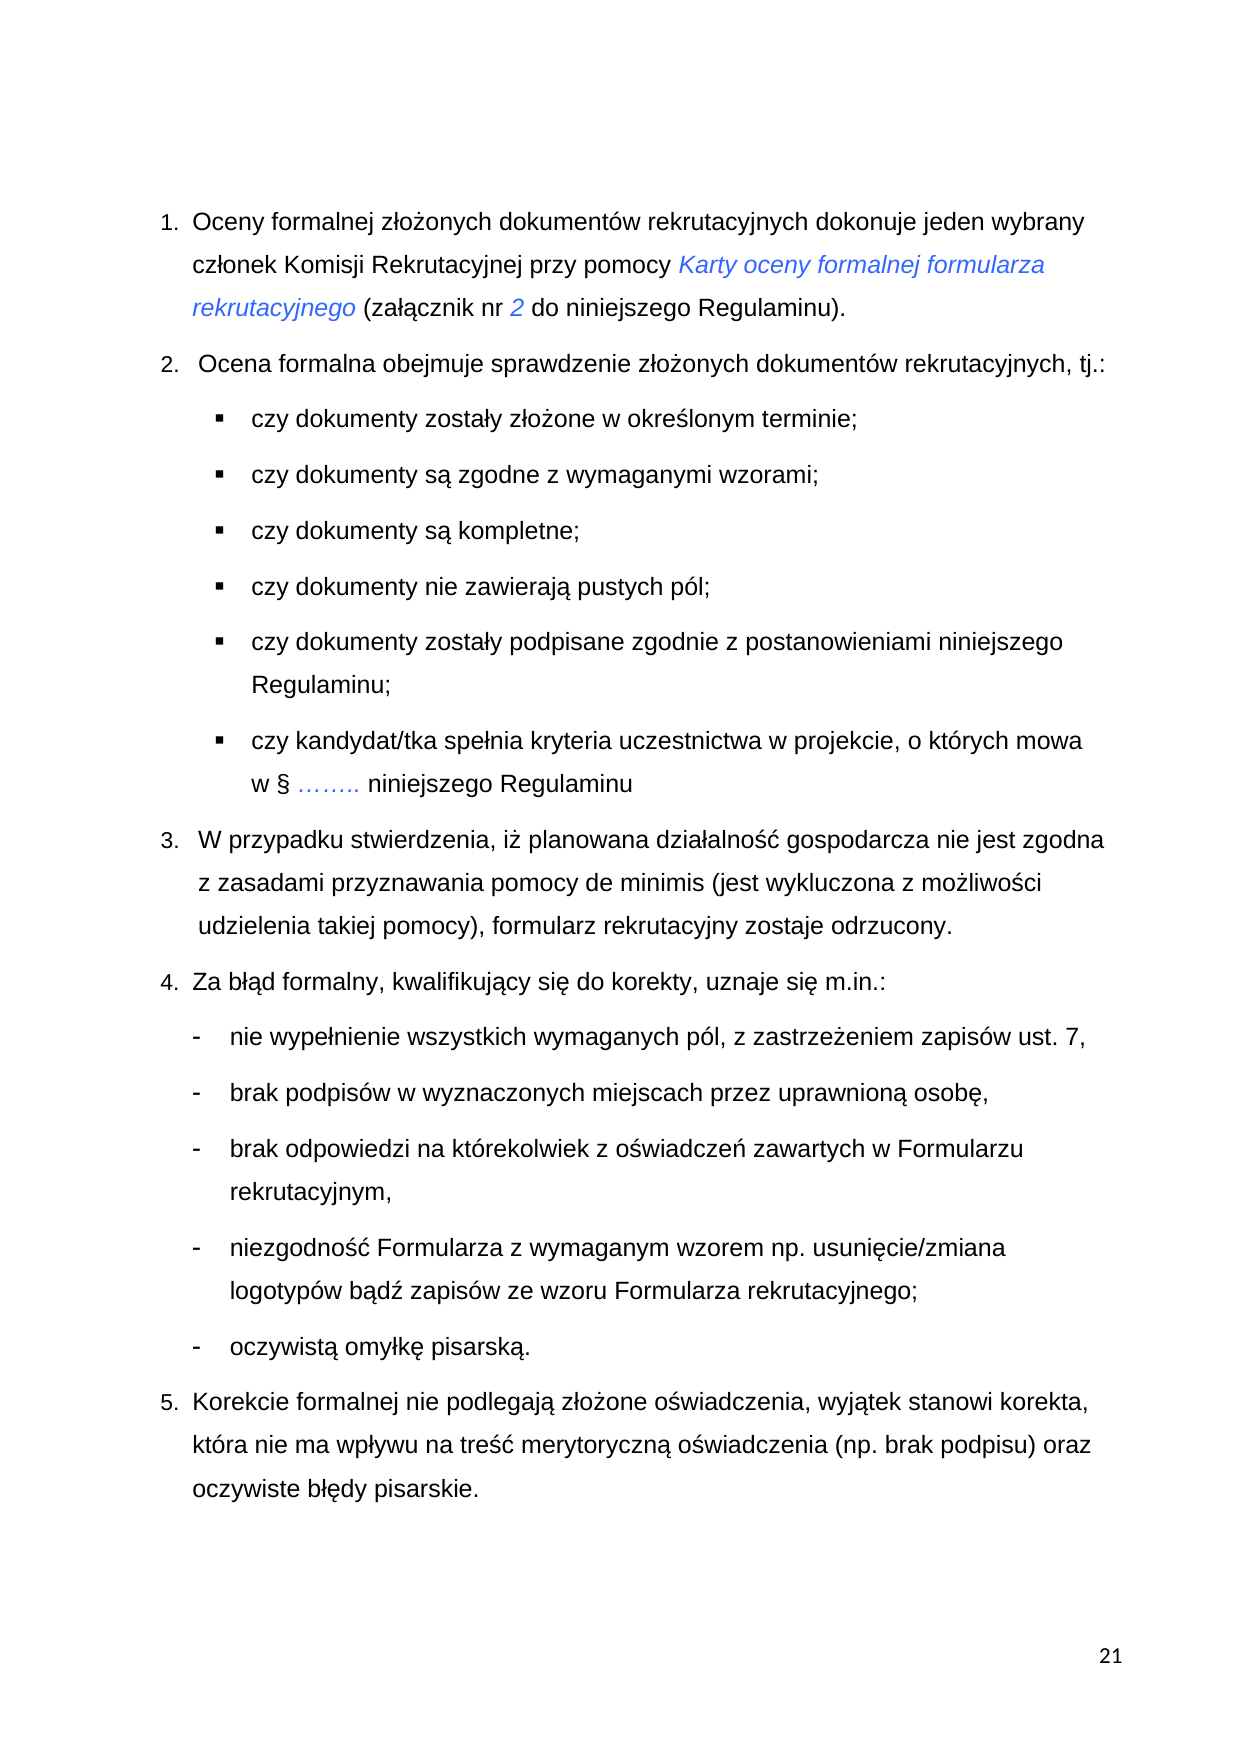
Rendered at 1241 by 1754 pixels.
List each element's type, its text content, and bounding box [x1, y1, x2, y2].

list Ocena formalna obejmuje sprawdzenie złożonych dokumentów rekrutacyjnych, tj.: [160, 349, 1122, 377]
list Korekcie formalnej nie podlegają złożone oświadczenia, wyjątek stanowi korekta, która nie ma wpływu na treść merytoryczną oświadczenia (np. brak podpisu) oraz oczywiste błędy pisarskie. [160, 1387, 1122, 1502]
list brak odpowiedzi na którekolwiek z oświadczeń zawartych w Formularzu rekrutacyjnym, [192, 1134, 1122, 1206]
list nie wypełnienie wszystkich wymaganych pól, z zastrzeżeniem zapisów ust. 7, [192, 1022, 1122, 1051]
list oczywistą omyłkę pisarską. [192, 1332, 1122, 1360]
list czy dokumenty zostały złożone w określonym terminie; [213, 404, 1122, 433]
list W przypadku stwierdzenia, iż planowana działalność gospodarcza nie jest zgodna z zasadami przyznawania pomocy de minimis (jest wykluczona z możliwości udzielenia takiej pomocy), formularz rekrutacyjny zostaje odrzucony. [160, 825, 1122, 940]
list brak podpisów w wyznaczonych miejscach przez uprawnioną osobę, [192, 1078, 1122, 1107]
list czy dokumenty są zgodne z wymaganymi wzorami; [213, 460, 1122, 489]
list czy dokumenty są kompletne; [213, 516, 1122, 544]
list Za błąd formalny, kwalifikujący się do korekty, uznaje się m.in.: [160, 967, 1122, 996]
list czy dokumenty zostały podpisane zgodnie z postanowieniami niniejszego Regulaminu; [213, 627, 1122, 699]
list czy dokumenty nie zawierają pustych pól; [213, 571, 1122, 600]
list Oceny formalnej złożonych dokumentów rekrutacyjnych dokonuje jeden wybrany członek Komisji Rekrutacyjnej przy pomocy Karty oceny formalnej formularza rekrutacyjnego (załącznik nr 2 do niniejszego Regulaminu). [160, 207, 1122, 322]
list niezgodność Formularza z wymaganym wzorem np. usunięcie/zmiana logotypów bądź zapisów ze wzoru Formularza rekrutacyjnego; [192, 1233, 1122, 1305]
list czy kandydat/tka spełnia kryteria uczestnictwa w projekcie, o których mowa w § …….. niniejszego Regulaminu [213, 726, 1122, 798]
